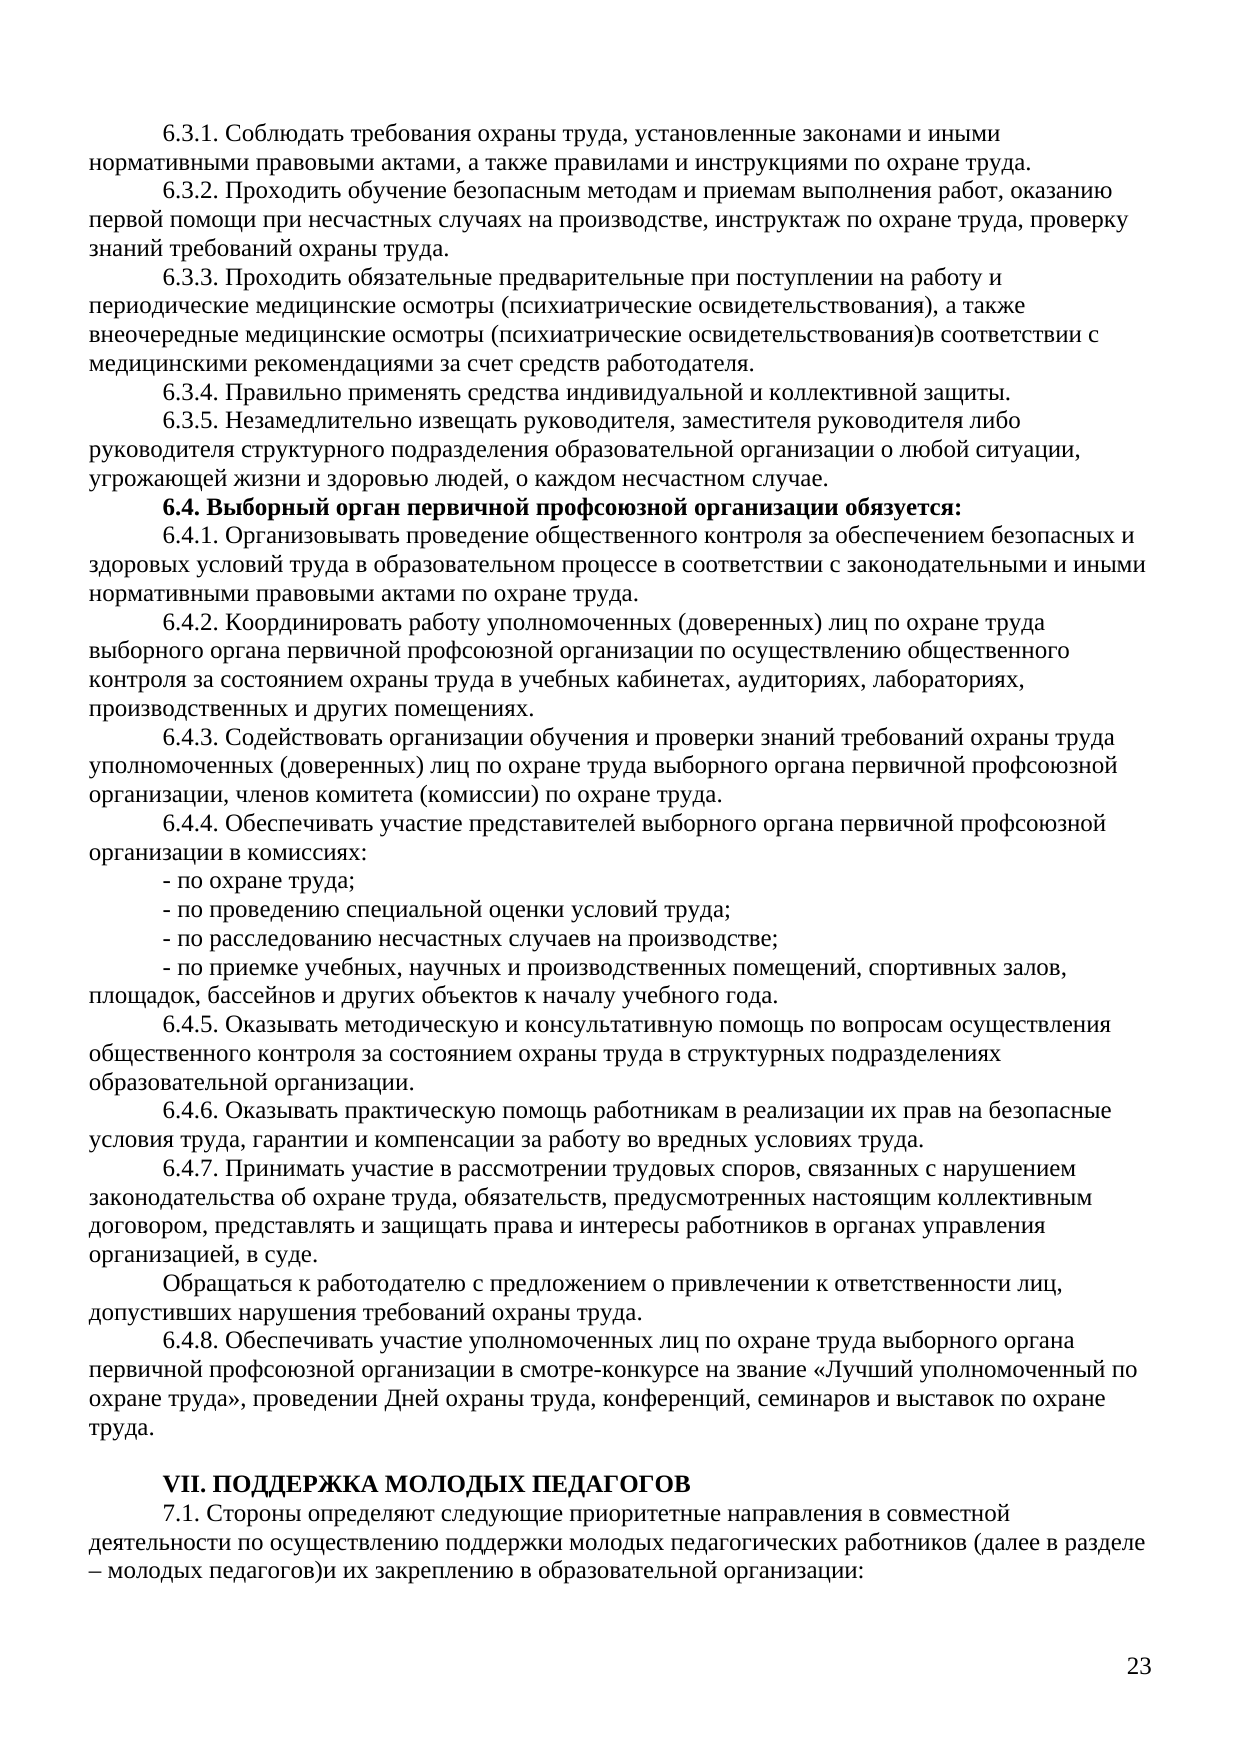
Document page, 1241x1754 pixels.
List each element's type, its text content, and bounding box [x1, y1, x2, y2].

text 6.4.3. Содействовать организации обучения и проверки знаний требований охраны труда уполномоченных (доверенных) лиц по охране труда выборного органа первичной профсоюзной организации, членов комитета (комиссии) по охране труда. [89, 722, 1152, 808]
text 6.4. Выборный орган первичной профсоюзной организации обязуется: [89, 492, 1152, 521]
text Обращаться к работодателю с предложением о привлечении к ответственности лиц, допустивших нарушения требований охраны труда. [89, 1268, 1152, 1326]
text 6.4.1. Организовывать проведение общественного контроля за обеспечением безопасных и здоровых условий труда в образовательном процессе в соответствии с законодательными и иными нормативными правовыми актами по охране труда. [89, 521, 1152, 607]
text VII. ПОДДЕРЖКА МОЛОДЫХ ПЕДАГОГОВ [89, 1469, 1152, 1498]
text 7.1. Стороны определяют следующие приоритетные направления в совместной деятельности по осуществлению поддержки молодых педагогических работников (далее в разделе – молодых педагогов)и их закреплению в образовательной организации: [89, 1498, 1152, 1584]
text - по проведению специальной оценки условий труда; [89, 894, 1152, 923]
text 6.3.4. Правильно применять средства индивидуальной и коллективной защиты. [89, 377, 1152, 406]
text - по охране труда; [89, 866, 1152, 894]
text 6.3.2. Проходить обучение безопасным методам и приемам выполнения работ, оказанию первой помощи при несчастных случаях на производстве, инструктаж по охране труда, проверку знаний требований охраны труда. [89, 176, 1152, 262]
text 6.4.8. Обеспечивать участие уполномоченных лиц по охране труда выборного органа первичной профсоюзной организации в смотре-конкурсе на звание «Лучший уполномоченный по охране труда», проведении Дней охраны труда, конференций, семинаров и выставок по охране труда. [89, 1326, 1152, 1441]
text - по приемке учебных, научных и производственных помещений, спортивных залов, площадок, бассейнов и других объектов к началу учебного года. [89, 952, 1152, 1009]
text 6.4.2. Координировать работу уполномоченных (доверенных) лиц по охране труда выборного органа первичной профсоюзной организации по осуществлению общественного контроля за состоянием охраны труда в учебных кабинетах, аудиториях, лабораториях, производственных и других помещениях. [89, 607, 1152, 722]
text 6.3.3. Проходить обязательные предварительные при поступлении на работу и периодические медицинские осмотры (психиатрические освидетельствования), а также внеочередные медицинские осмотры (психиатрические освидетельствования)в соответствии с медицинскими рекомендациями за счет средств работодателя. [89, 262, 1152, 377]
text 6.3.5. Незамедлительно извещать руководителя, заместителя руководителя либо руководителя структурного подразделения образовательной организации о любой ситуации, угрожающей жизни и здоровью людей, о каждом несчастном случае. [89, 406, 1152, 492]
text 6.4.6. Оказывать практическую помощь работникам в реализации их прав на безопасные условия труда, гарантии и компенсации за работу во вредных условиях труда. [89, 1096, 1152, 1153]
text 6.4.4. Обеспечивать участие представителей выборного органа первичной профсоюзной организации в комиссиях: [89, 808, 1152, 866]
text 6.3.1. Соблюдать требования охраны труда, установленные законами и иными нормативными правовыми актами, а также правилами и инструкциями по охране труда. [89, 118, 1152, 176]
text 6.4.5. Оказывать методическую и консультативную помощь по вопросам осуществления общественного контроля за состоянием охраны труда в структурных подразделениях образовательной организации. [89, 1009, 1152, 1096]
text 6.4.7. Принимать участие в рассмотрении трудовых споров, связанных с нарушением законодательства об охране труда, обязательств, предусмотренных настоящим коллективным договором, представлять и защищать права и интересы работников в органах управления организацией, в суде. [89, 1153, 1152, 1268]
text - по расследованию несчастных случаев на производстве; [89, 923, 1152, 952]
